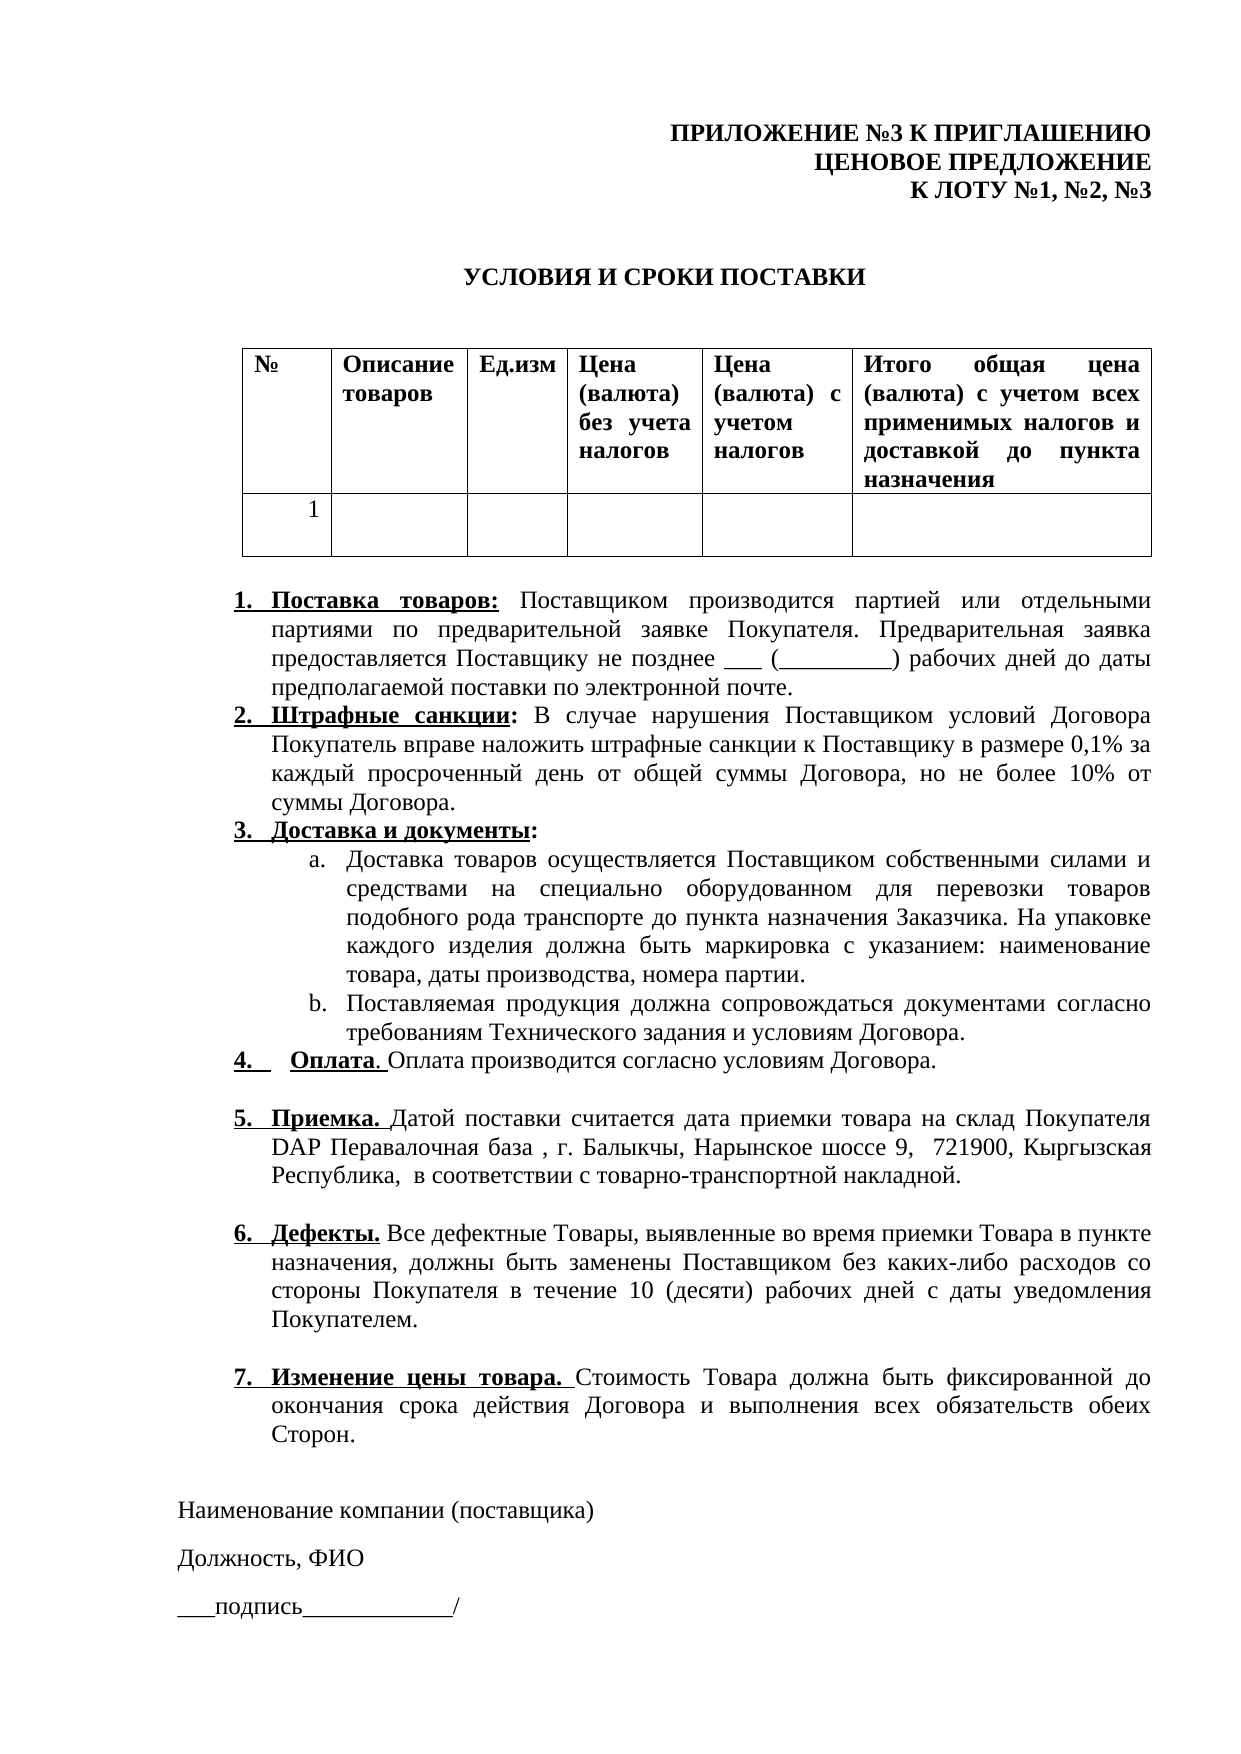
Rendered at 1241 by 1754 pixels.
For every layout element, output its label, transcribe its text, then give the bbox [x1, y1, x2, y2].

text ___подпись____________/ [177, 1591, 1152, 1620]
text К ЛОТУ №1, №2, №3 [177, 176, 1152, 204]
list Поставляемая продукция должна сопровождаться документами согласно требованиям Технического задания и условиям Договора. [308, 988, 1152, 1045]
table_header № [243, 349, 331, 493]
table_cell [468, 494, 567, 556]
list Штрафные санкции: В случае нарушения Поставщиком условий Договора Покупатель вправе наложить штрафные санкции к Поставщику в размере 0,1% за каждый просроченный день от общей суммы Договора, но не более 10% от суммы Договора. [233, 700, 1152, 815]
table_cell [853, 494, 1151, 556]
text УСЛОВИЯ И СРОКИ ПОСТАВКИ [177, 262, 1152, 291]
table_header Цена (валюта) с учетом налогов [703, 349, 852, 493]
list Доставка товаров осуществляется Поставщиком собственными силами и средствами на специально оборудованном для перевозки товаров подобного рода транспорте до пункта назначения Заказчика. На упаковке каждого изделия должна быть маркировка с указанием: наименование товара, даты производства, номера партии. [308, 844, 1152, 988]
text Должность, ФИО [177, 1543, 1152, 1572]
table_cell [703, 494, 852, 556]
list Приемка. Датой поставки считается дата приемки товара на склад Покупателя DAP Перавалочная база , г. Балыкчы, Нарынское шоссе 9, 721900, Кыргызская Республика, в соответствии с товарно-транспортной накладной. [233, 1103, 1152, 1189]
text Наименование компании (поставщика) [177, 1496, 1152, 1524]
table_header Описание товаров [332, 349, 467, 493]
table_header Ед.изм [468, 349, 567, 493]
text ПРИЛОЖЕНИЕ №3 К ПРИГЛАШЕНИЮ [177, 118, 1152, 147]
table_cell 1 [243, 494, 331, 556]
table_header Итого общая цена (валюта) с учетом всех применимых налогов и доставкой до пункта назначения [853, 349, 1151, 493]
list Доставка и документы: [233, 815, 1152, 844]
list Оплата. Оплата производится согласно условиям Договора. [233, 1045, 1152, 1074]
table_cell [568, 494, 702, 556]
text ЦЕНОВОЕ ПРЕДЛОЖЕНИЕ [177, 147, 1152, 176]
table_cell [332, 494, 467, 556]
list Поставка товаров: Поставщиком производится партией или отдельными партиями по предварительной заявке Покупателя. Предварительная заявка предоставляется Поставщику не позднее ___ (_________) рабочих дней до даты предполагаемой поставки по электронной почте. [233, 585, 1152, 700]
list Изменение цены товара. Стоимость Товара должна быть фиксированной до окончания срока действия Договора и выполнения всех обязательств обеих Сторон. [233, 1362, 1152, 1448]
table_header Цена (валюта) без учета налогов [568, 349, 702, 493]
list Дефекты. Все дефектные Товары, выявленные во время приемки Товара в пункте назначения, должны быть заменены Поставщиком без каких-либо расходов со стороны Покупателя в течение 10 (десяти) рабочих дней c даты уведомления Покупателем. [233, 1218, 1152, 1333]
